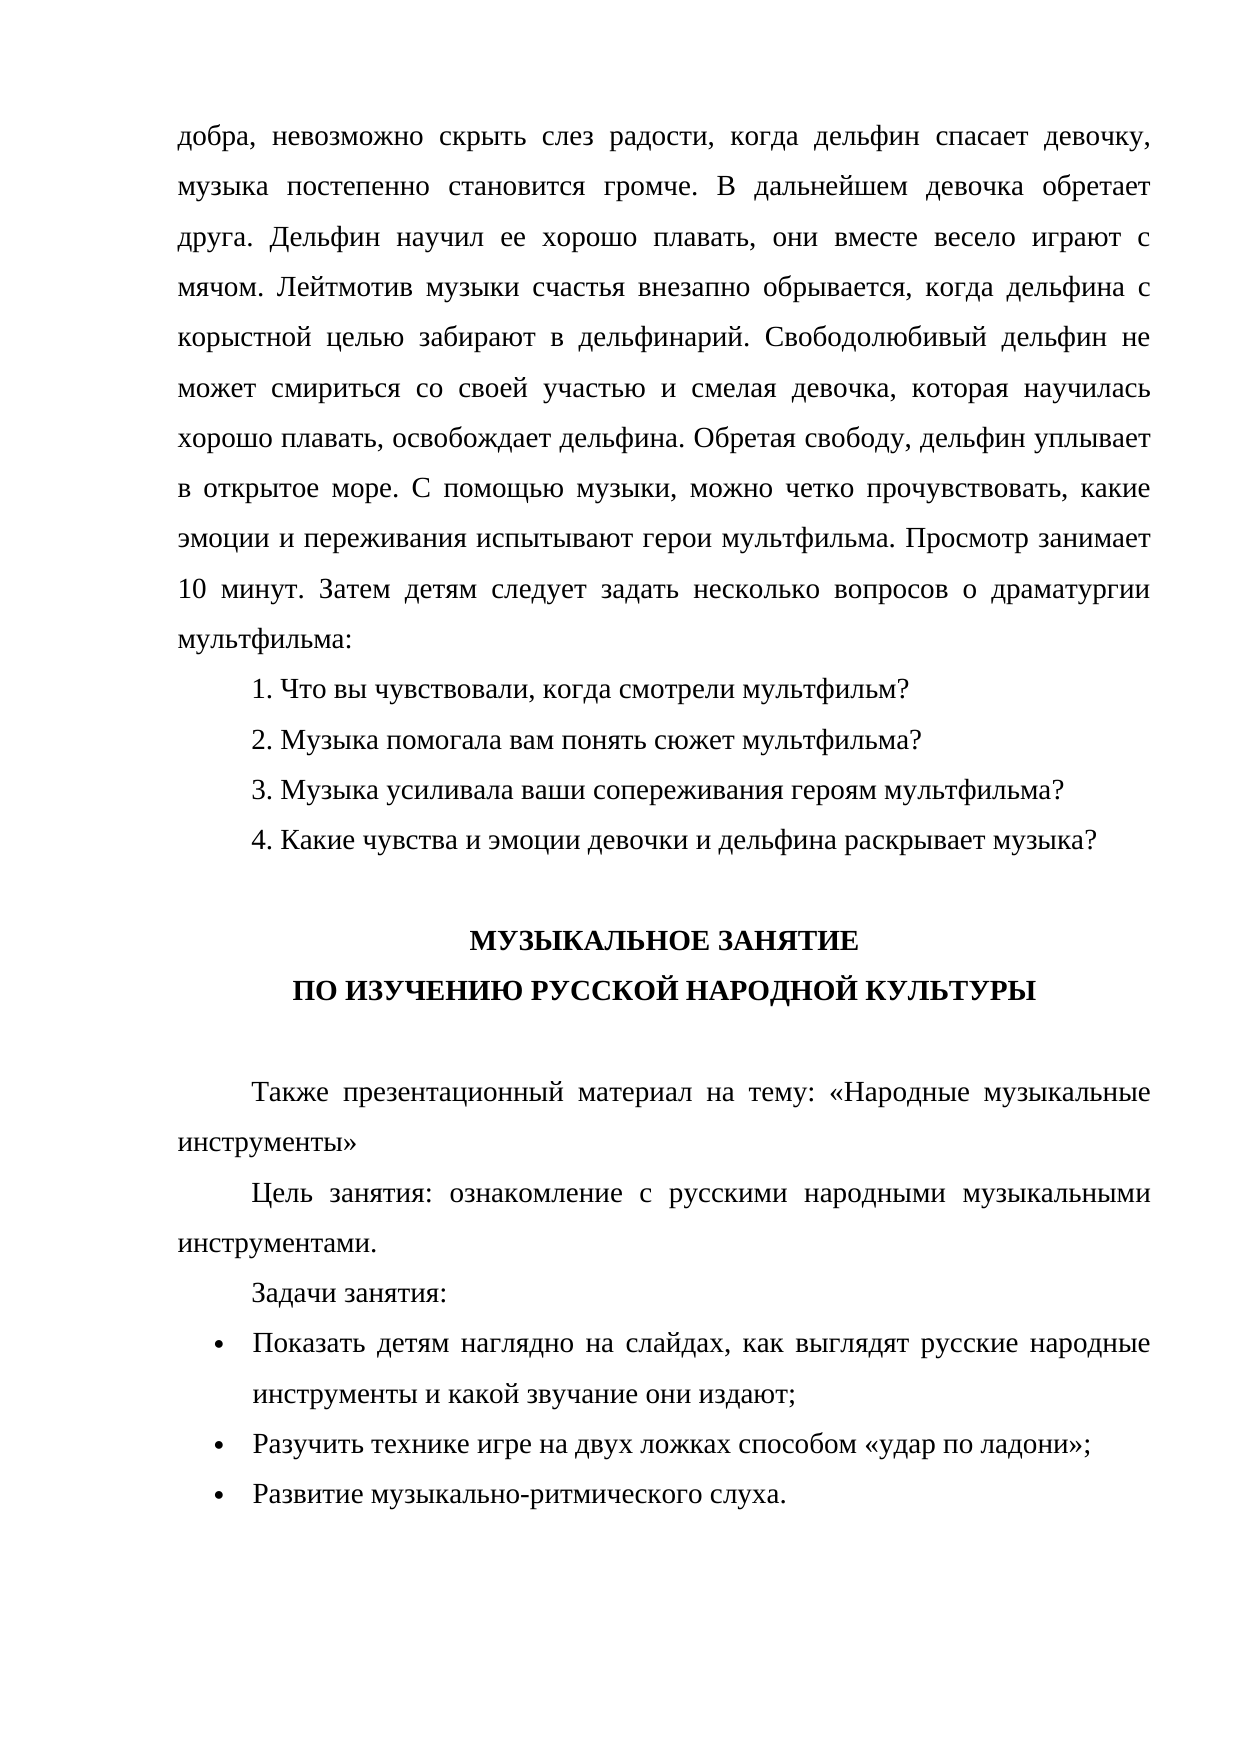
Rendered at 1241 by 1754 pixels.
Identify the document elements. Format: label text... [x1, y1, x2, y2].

text 3. Музыка усиливала ваши сопереживания героям мультфильма? [177, 772, 1152, 806]
text Также презентационный материал на тему: «Народные музыкальные инструменты» [177, 1074, 1152, 1158]
text 2. Музыка помогала вам понять сюжет мультфильма? [177, 722, 1152, 755]
text Цель занятия: ознакомление с русскими народными музыкальными инструментами. [177, 1175, 1152, 1258]
text ПО ИЗУЧЕНИЮ РУССКОЙ НАРОДНОЙ КУЛЬТУРЫ [177, 973, 1152, 1007]
text Задачи занятия: [177, 1275, 1152, 1309]
text 4. Какие чувства и эмоции девочки и дельфина раскрывает музыка? [177, 822, 1152, 856]
list Развитие музыкально-ритмического слуха. [215, 1477, 1152, 1510]
text 1. Что вы чувствовали, когда смотрели мультфильм? [177, 672, 1152, 705]
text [177, 118, 1152, 655]
list Разучить технике игре на двух ложках способом «удар по ладони»; [215, 1426, 1152, 1460]
list Показать детям наглядно на слайдах, как выглядят русские народные инструменты и какой звучание они издают; [215, 1326, 1152, 1409]
text МУЗЫКАЛЬНОЕ ЗАНЯТИЕ [177, 923, 1152, 957]
